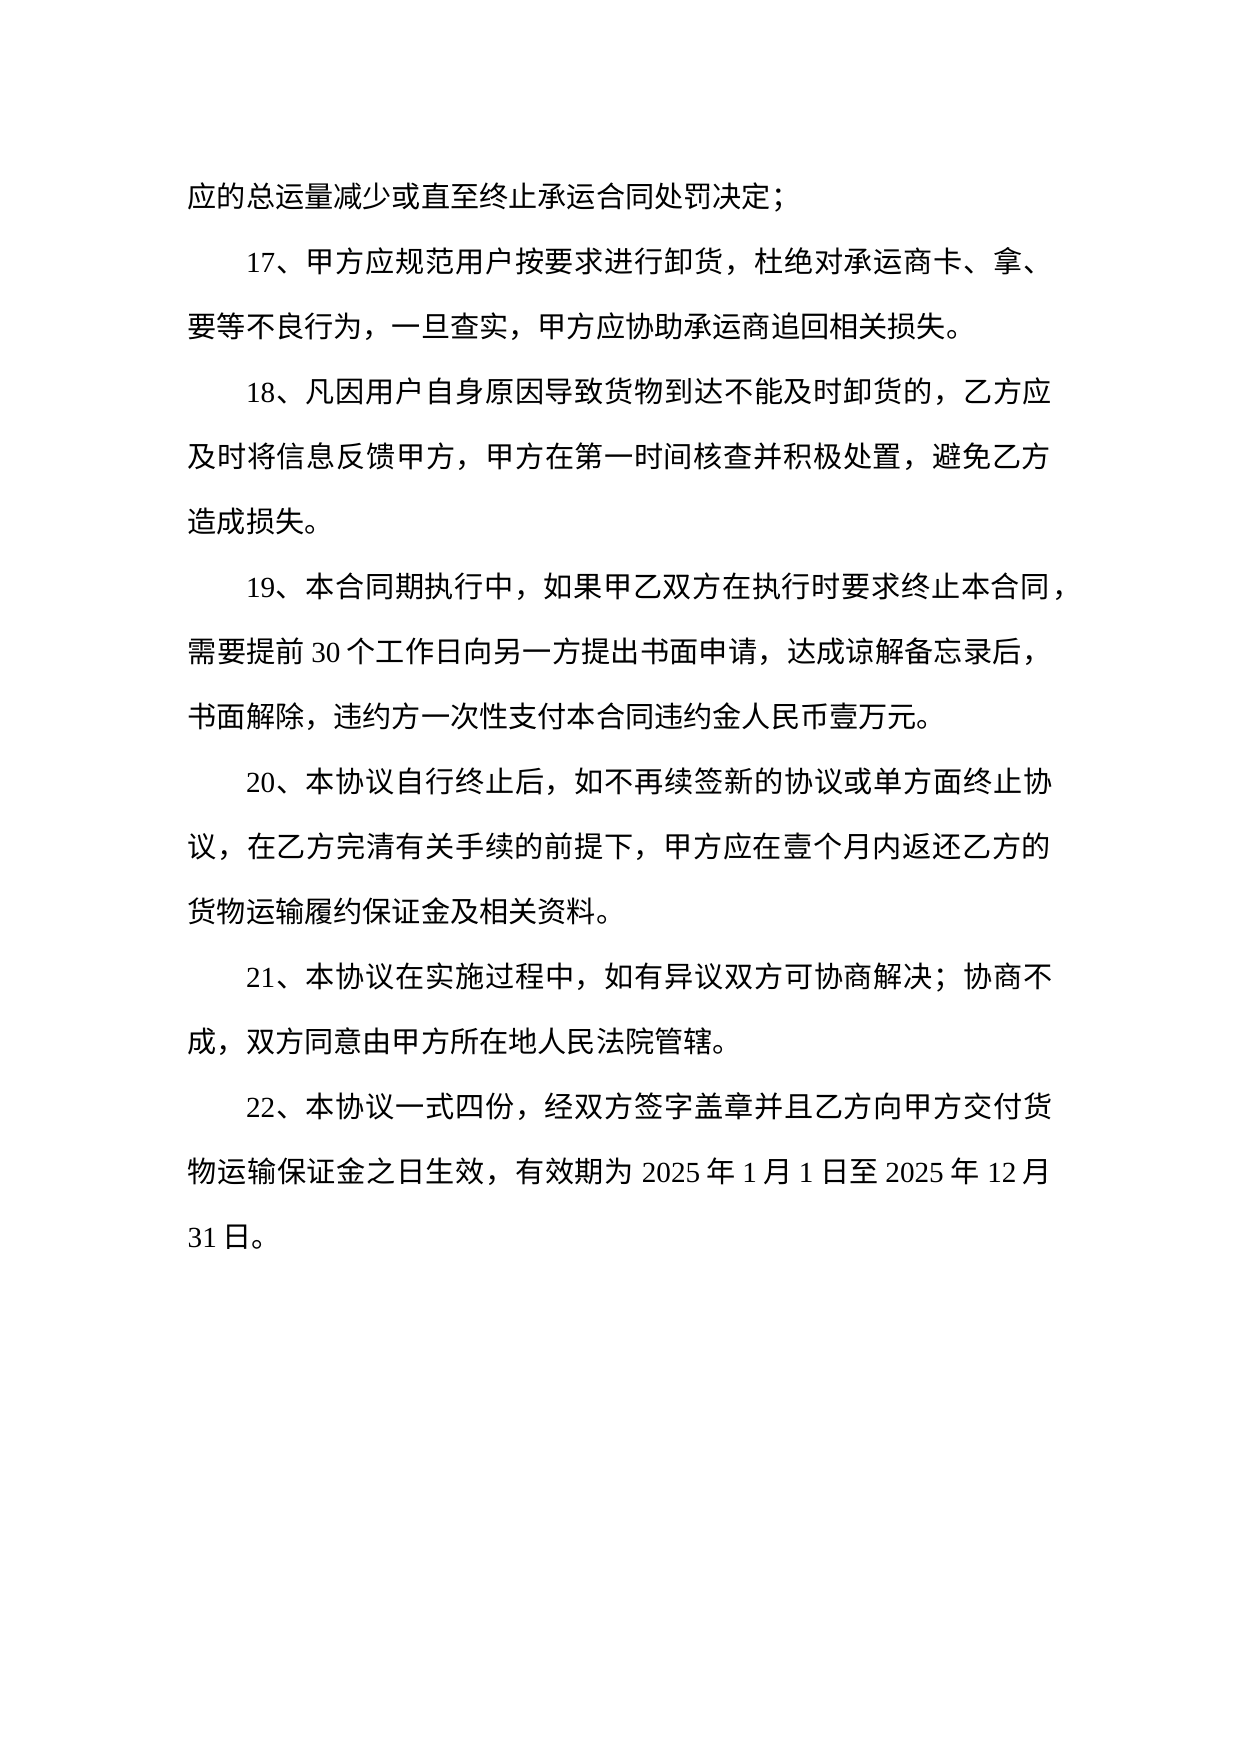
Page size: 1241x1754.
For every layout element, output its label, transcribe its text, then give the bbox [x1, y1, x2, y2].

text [187, 162, 1053, 227]
text 20、本协议自行终止后，如不再续签新的协议或单方面终止协议，在乙方完清有关手续的前提下，甲方应在壹个月内返还乙方的货物运输履约保证金及相关资料。 [187, 747, 1053, 942]
text 19、本合同期执行中，如果甲乙双方在执行时要求终止本合同，需要提前30个工作日向另一方提出书面申请，达成谅解备忘录后，书面解除，违约方一次性支付本合同违约金人民币壹万元。 [187, 552, 1053, 747]
text 17、甲方应规范用户按要求进行卸货，杜绝对承运商卡、拿、要等不良行为，一旦查实，甲方应协助承运商追回相关损失。 [187, 227, 1053, 357]
text 18、凡因用户自身原因导致货物到达不能及时卸货的，乙方应及时将信息反馈甲方，甲方在第一时间核查并积极处置，避免乙方造成损失。 [187, 357, 1053, 552]
text 22、本协议一式四份，经双方签字盖章并且乙方向甲方交付货物运输保证金之日生效，有效期为2025年1月1日至2025年 12月31日。 [187, 1072, 1053, 1267]
text 21、本协议在实施过程中，如有异议双方可协商解决；协商不成，双方同意由甲方所在地人民法院管辖。 [187, 942, 1053, 1072]
